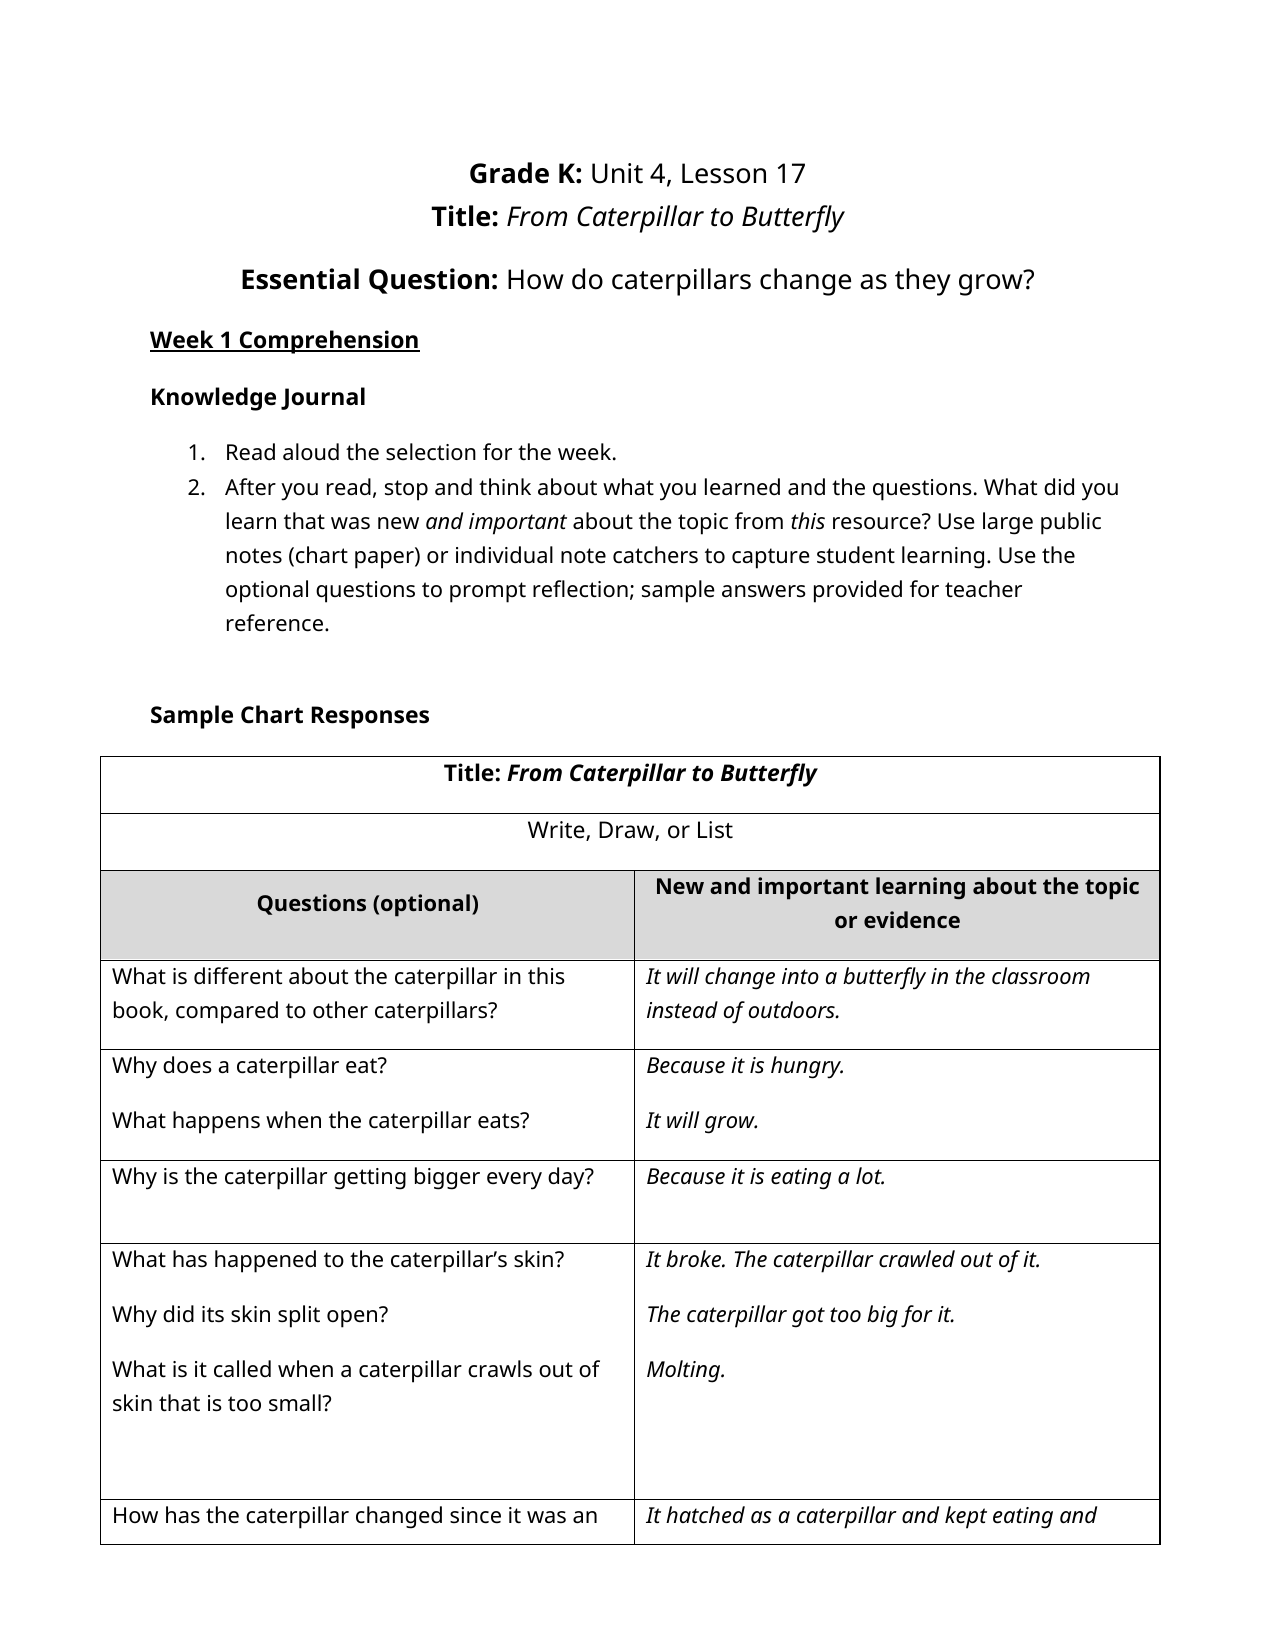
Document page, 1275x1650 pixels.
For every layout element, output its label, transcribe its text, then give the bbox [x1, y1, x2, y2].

list After you read, stop and think about what you learned and the questions. What did you learn that was new and important about the topic from this resource? Use large public notes (chart paper) or individual note catchers to capture student learning. Use the optional questions to prompt reflection; sample answers provided for teacher reference. [187, 472, 1125, 638]
text Title: From Caterpillar to Butterfly [150, 197, 1125, 234]
table_cell Questions (optional) [101, 871, 634, 959]
table_cell Why is the caterpillar getting bigger every day? [101, 1161, 634, 1243]
table_cell Because it is eating a lot. [635, 1161, 1159, 1243]
table_cell What is different about the caterpillar in this book, compared to other caterpillars? [101, 961, 634, 1049]
table_cell New and important learning about the topic or evidence [635, 871, 1159, 959]
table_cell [635, 1500, 1159, 1544]
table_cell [101, 1500, 634, 1544]
text Week 1 Comprehension [150, 324, 1125, 355]
table_cell It broke. The caterpillar crawled out of it. The caterpillar got too big for it. Molting. [635, 1244, 1159, 1499]
table_header Title: From Caterpillar to Butterfly [101, 757, 1159, 813]
table_cell Write, Draw, or List [101, 814, 1159, 870]
text Essential Question: How do caterpillars change as they grow? [150, 261, 1125, 297]
table_cell Because it is hungry. It will grow. [635, 1050, 1159, 1160]
table_cell Why does a caterpillar eat? What happens when the caterpillar eats? [101, 1050, 634, 1160]
text Sample Chart Responses [150, 699, 1125, 730]
table_cell It will change into a butterfly in the classroom instead of outdoors. [635, 961, 1159, 1049]
list Read aloud the selection for the week. [187, 437, 1125, 467]
table_cell What has happened to the caterpillar’s skin? Why did its skin split open? What is it called when a caterpillar crawls out of skin that is too small? [101, 1244, 634, 1499]
text Knowledge Journal [150, 381, 1125, 412]
subtitle Grade K: Unit 4, Lesson 17 [150, 155, 1125, 192]
